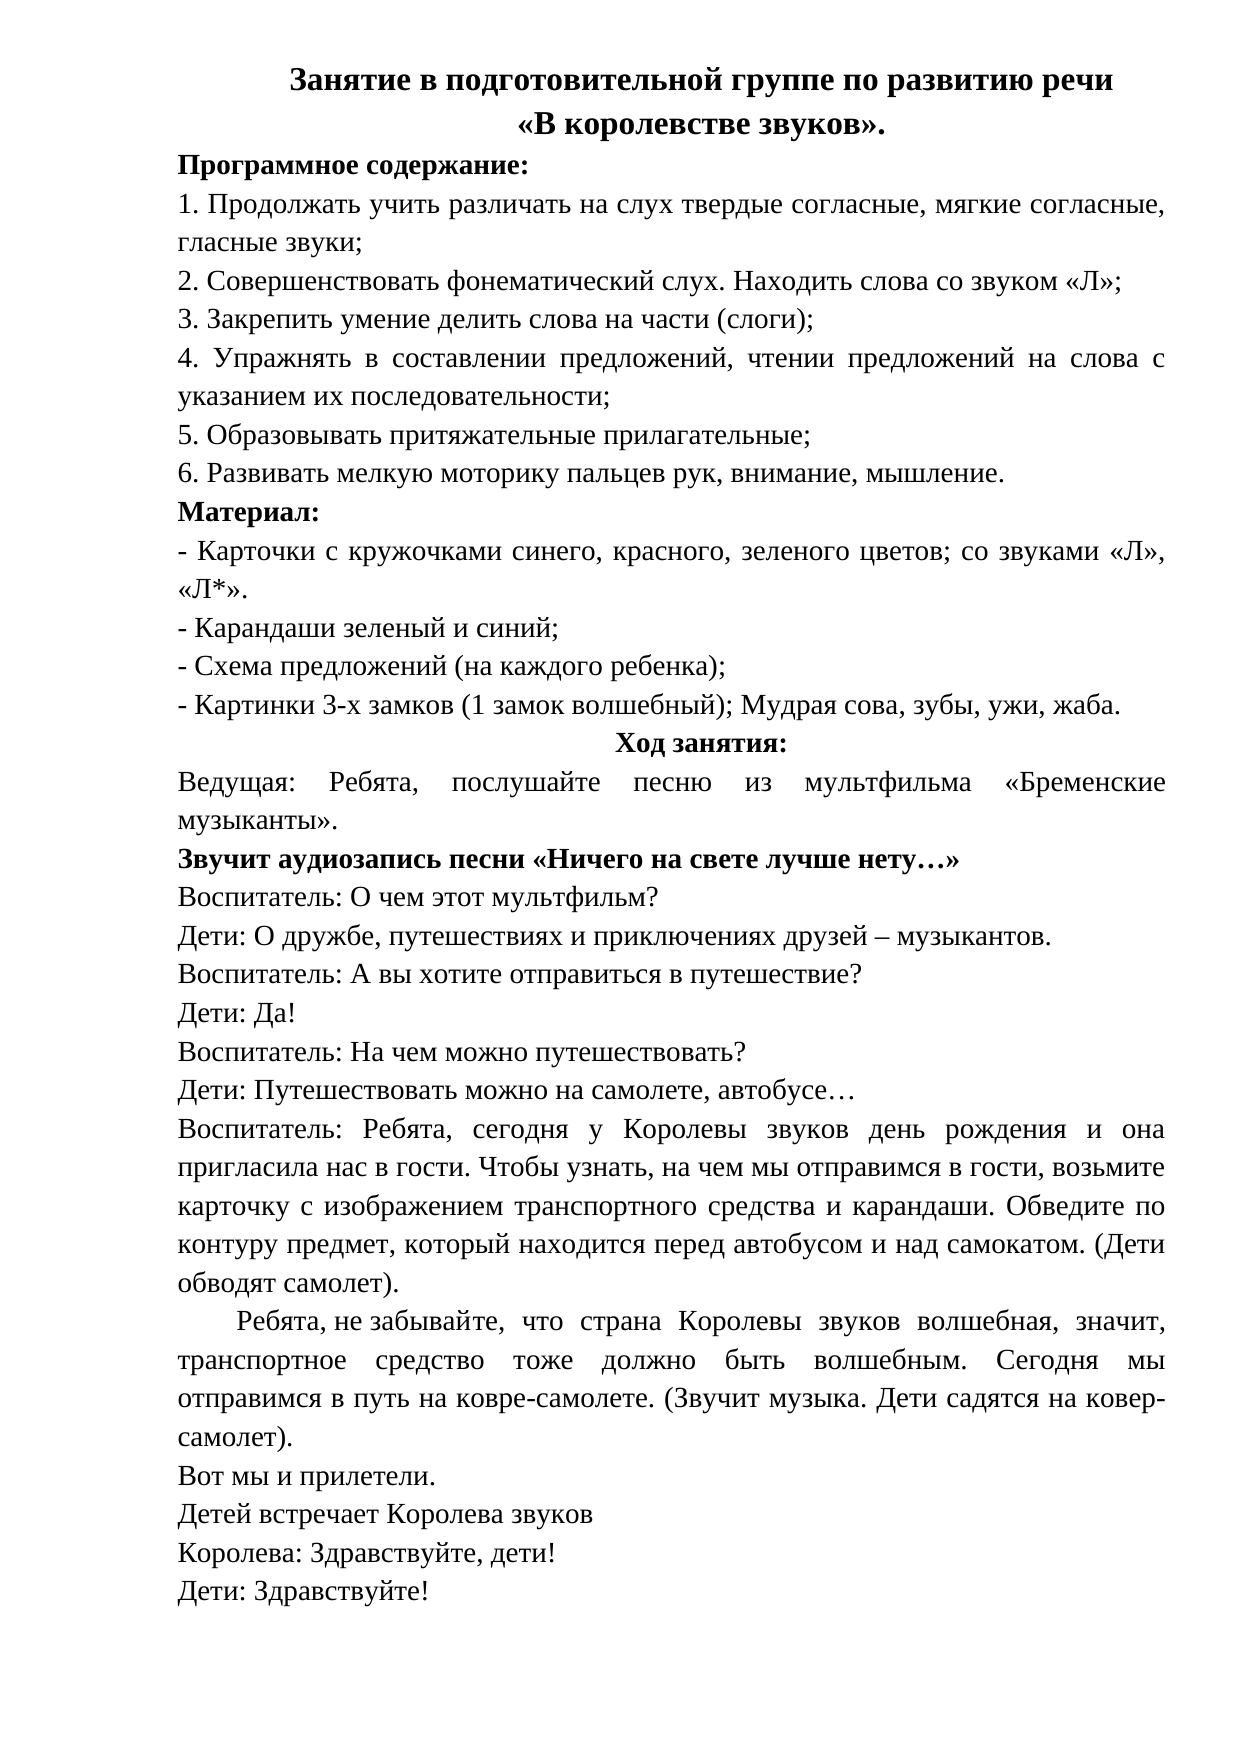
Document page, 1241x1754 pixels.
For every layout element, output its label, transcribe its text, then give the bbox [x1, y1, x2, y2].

text Ход занятия: [177, 725, 1167, 759]
text - Карточки с кружочками синего, красного, зеленого цветов; со звуками «Л», «Л*». [177, 533, 1167, 605]
text Занятие в подготовительной группе по развитию речи [177, 59, 1167, 97]
text 6. Развивать мелкую моторику пальцев рук, внимание, мышление. [177, 456, 1167, 489]
text «В королевстве звуков». [177, 103, 1167, 141]
text Материал: [177, 494, 1167, 528]
text Воспитатель: А вы хотите отправиться в путешествие? [177, 957, 1167, 990]
text 4. Упражнять в составлении предложений, чтении предложений на слова с указанием их последовательности; [177, 340, 1167, 412]
text Дети: Путешествовать можно на самолете, автобусе… [177, 1072, 1167, 1106]
text - Карандаши зеленый и синий; [177, 610, 1167, 643]
text Программное содержание: [177, 147, 1167, 181]
text Королева: Здравствуйте, дети! [177, 1535, 1167, 1568]
text Звучит аудиозапись песни «Ничего на свете лучше нету…» [177, 841, 1167, 874]
text - Схема предложений (на каждого ребенка); [177, 648, 1167, 682]
text 1. Продолжать учить различать на слух твердые согласные, мягкие согласные, гласные звуки; [177, 186, 1167, 258]
text 2. Совершенствовать фонематический слух. Находить слова со звуком «Л»; [177, 263, 1167, 296]
text Дети: О дружбе, путешествиях и приключениях друзей – музыкантов. [177, 918, 1167, 952]
text 3. Закрепить умение делить слова на части (слоги); [177, 301, 1167, 335]
text Ведущая: Ребята, послушайте песню из мультфильма «Бременские музыканты». [177, 764, 1167, 836]
text Дети: Да! [177, 995, 1167, 1029]
text Воспитатель: Ребята, сегодня у Королевы звуков день рождения и она пригласила нас в гости. Чтобы узнать, на чем мы отправимся в гости, возьмите карточку с изображением транспортного средства и карандаши. Обведите по контуру предмет, который находится перед автобусом и над самокатом. (Дети обводят самолет). [177, 1111, 1167, 1298]
text Дети: Здравствуйте! [177, 1573, 1167, 1607]
text - Картинки 3-х замков (1 замок волшебный); Мудрая сова, зубы, ужи, жаба. [177, 687, 1167, 720]
text Детей встречает Королева звуков [177, 1496, 1167, 1530]
text Воспитатель: О чем этот мультфильм? [177, 879, 1167, 913]
text 5. Образовывать притяжательные прилагательные; [177, 417, 1167, 451]
text Вот мы и прилетели. [177, 1458, 1167, 1491]
text Воспитатель: На чем можно путешествовать? [177, 1034, 1167, 1067]
text Ребята, не забывай те, что страна Королевы звуков волшебная, значит, транспортное средство тоже должно быть волшебным. Сегодня мы отправимся в путь на ковре-самолете. (Звучит музыка. Дети садятся на ковер-самолет). [177, 1303, 1167, 1453]
